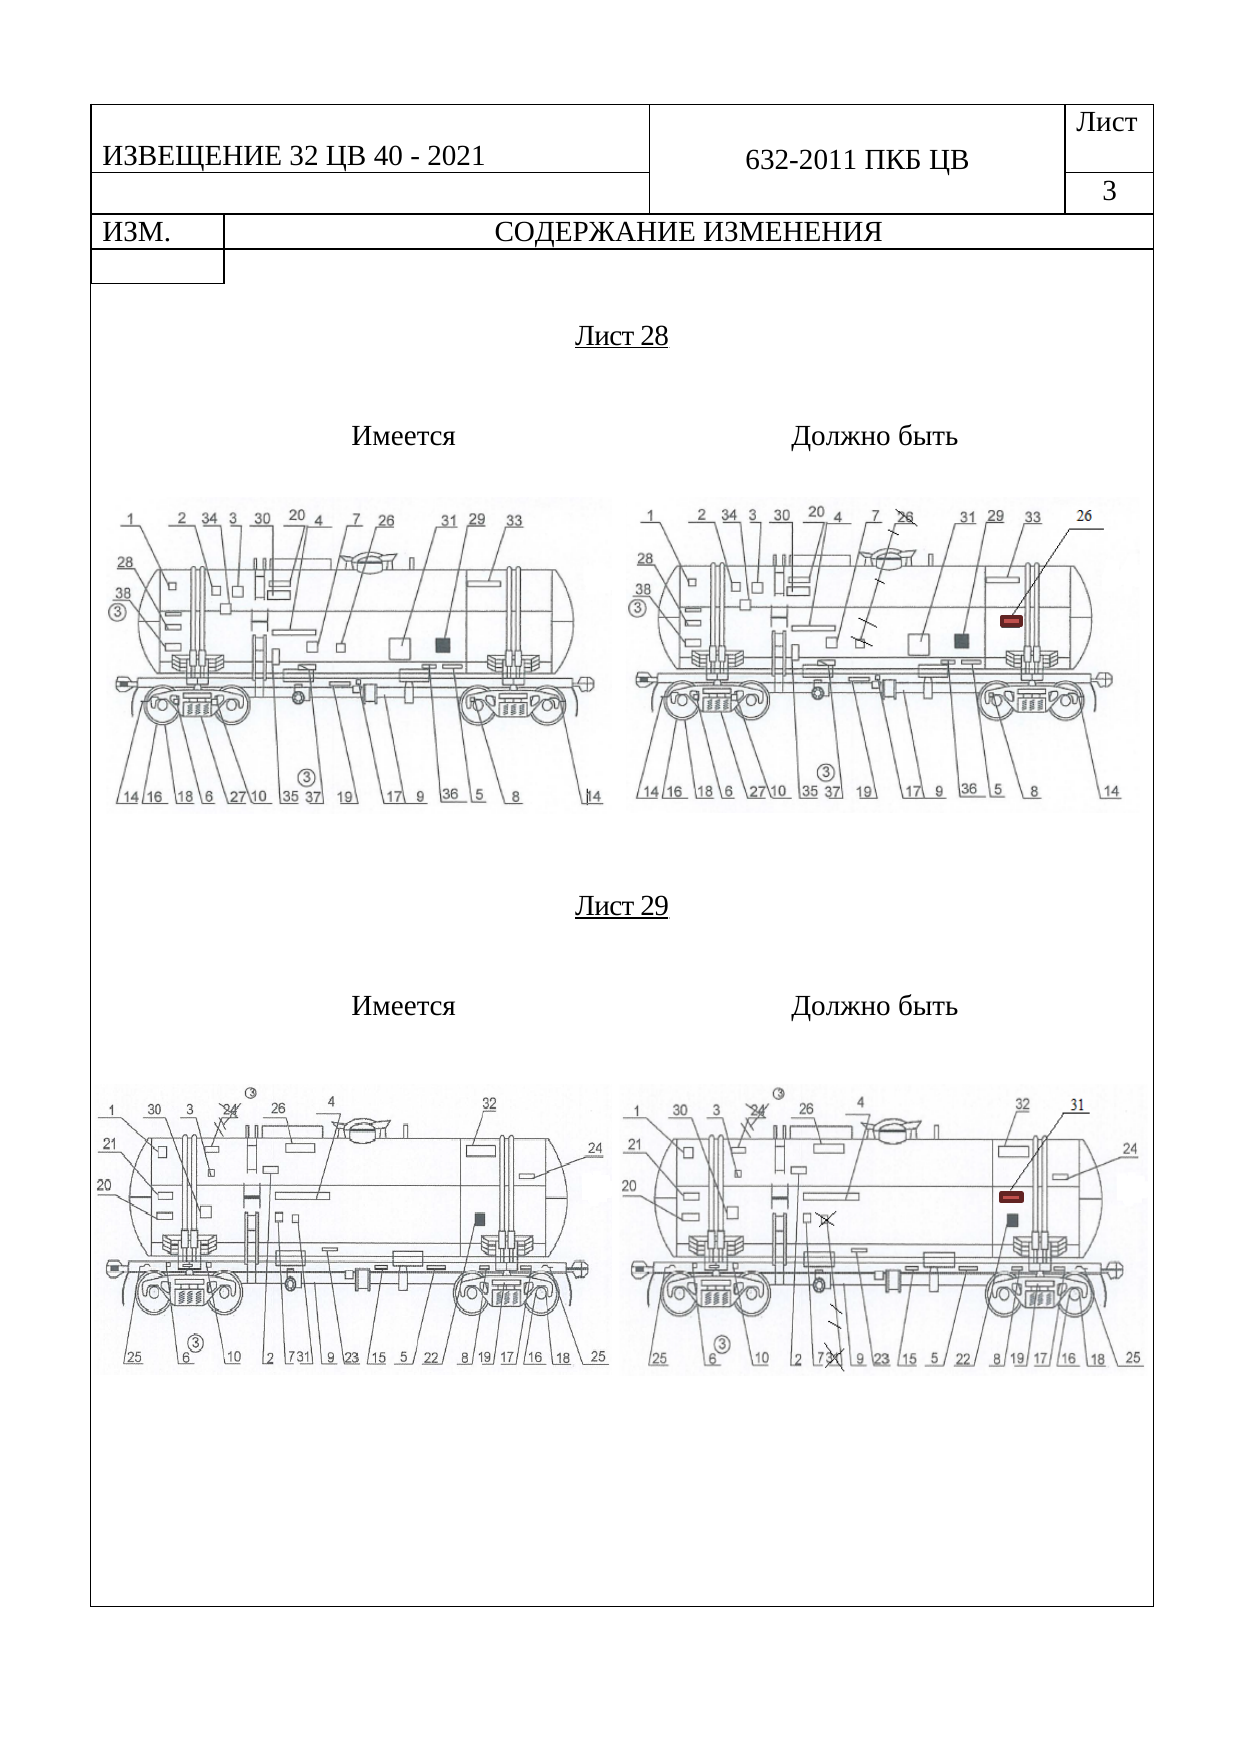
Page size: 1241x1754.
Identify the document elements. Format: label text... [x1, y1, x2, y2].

table_cell 3 [1066, 173, 1153, 213]
picture [106, 497, 612, 814]
table_cell ИЗВЕЩЕНИЕ 32 ЦВ 40 - 2021 [92, 105, 649, 172]
table_cell [92, 250, 223, 283]
table_cell Лист [1066, 105, 1153, 172]
table_cell ИЗМ. [92, 215, 223, 248]
table_cell Лист 28 Имеется Должно быть Лист 29 Имеется Должно быть [91, 283, 1153, 1606]
table_cell 632-2011 ПКБ ЦВ [650, 105, 1064, 213]
table_cell [92, 173, 649, 213]
picture [94, 1084, 612, 1375]
picture [619, 1084, 1148, 1376]
table_cell СОДЕРЖАНИЕ ИЗМЕНЕНИЯ [225, 215, 1153, 248]
picture [625, 497, 1140, 813]
table_cell [225, 250, 1153, 283]
